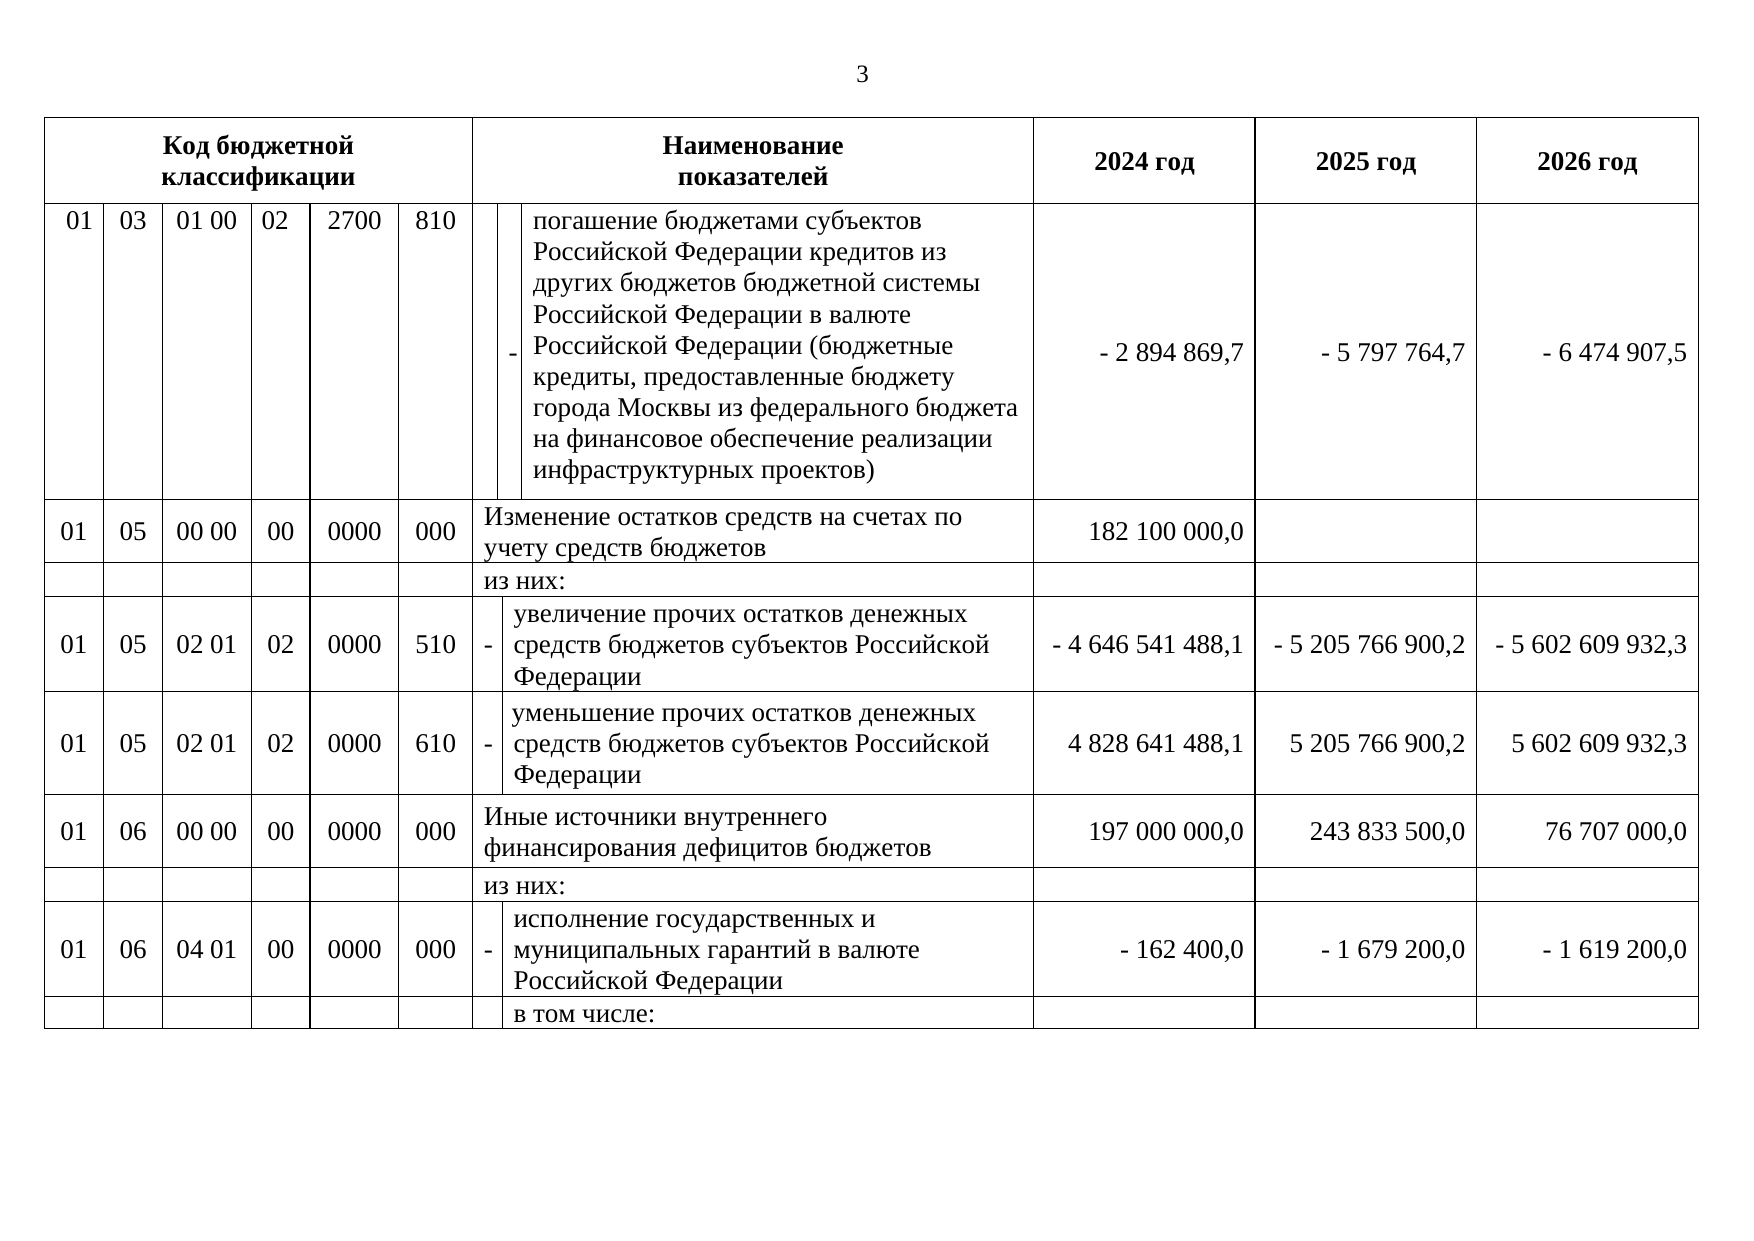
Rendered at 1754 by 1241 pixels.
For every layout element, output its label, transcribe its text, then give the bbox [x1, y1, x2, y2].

table_cell - [473, 597, 502, 691]
table_cell [1477, 868, 1698, 901]
table_cell [1256, 997, 1476, 1028]
table_cell [1477, 500, 1698, 562]
table_cell [45, 868, 103, 901]
table_cell [473, 204, 497, 498]
table_cell 00 [252, 500, 309, 562]
table_cell 76 707 000,0 [1477, 795, 1698, 867]
table_cell - 5 602 609 932,3 [1477, 597, 1698, 691]
table_cell [252, 563, 309, 596]
table_cell 05 [104, 500, 162, 562]
table_cell Изменение остатков средств на счетах по учету средств бюджетов [473, 500, 1033, 562]
table_cell 000 [399, 500, 472, 562]
table_cell [311, 563, 398, 596]
table_header 2025 год [1256, 118, 1476, 203]
table_cell 182 100 000,0 [1034, 500, 1254, 562]
table_cell [252, 997, 309, 1028]
table_cell [45, 997, 103, 1028]
table_cell 05 [104, 597, 162, 691]
table_cell [399, 868, 472, 901]
table_cell [1034, 997, 1254, 1028]
table_cell - 5 205 766 900,2 [1256, 597, 1476, 691]
table_cell [311, 868, 398, 901]
table_cell 01 [45, 795, 103, 867]
table_cell 197 000 000,0 [1034, 795, 1254, 867]
table_cell [1477, 563, 1698, 596]
table_cell 01 [45, 692, 103, 794]
table_header 2024 год [1034, 118, 1254, 203]
table_cell 01 [45, 902, 103, 996]
table_cell 0000 [311, 500, 398, 562]
table_cell - [473, 692, 502, 794]
table_cell 04 01 [163, 902, 251, 996]
table_cell уменьшение прочих остатков денежных средств бюджетов субъектов Российской Федерации [503, 692, 1033, 794]
table_cell - 6 474 907,5 [1477, 204, 1698, 498]
table_cell 4 828 641 488,1 [1034, 692, 1254, 794]
table_cell 02 [252, 597, 309, 691]
table_cell - 162 400,0 [1034, 902, 1254, 996]
table_cell [104, 868, 162, 901]
table_cell [1477, 997, 1698, 1028]
table_cell 510 [399, 597, 472, 691]
table_cell 00 00 [163, 795, 251, 867]
table_cell 02 [252, 204, 309, 498]
table_cell Иные источники внутреннего финансирования дефицитов бюджетов [473, 795, 1033, 867]
table_cell - 1 679 200,0 [1256, 902, 1476, 996]
table_cell погашение бюджетами субъектов Российской Федерации кредитов из других бюджетов бюджетной системы Российской Федерации в валюте Российской Федерации (бюджетные кредиты, предоставленные бюджету города Москвы из федерального бюджета на финансовое обеспечение реализации инфраструктурных проектов) [522, 204, 1033, 498]
table_cell [399, 563, 472, 596]
table_cell 810 [399, 204, 472, 498]
table_cell 01 [45, 500, 103, 562]
table_cell 0000 [311, 597, 398, 691]
table_cell увеличение прочих остатков денежных средств бюджетов субъектов Российской Федерации [503, 597, 1033, 691]
table_cell 2700 [311, 204, 398, 498]
table_cell - [473, 902, 502, 996]
table_cell - 4 646 541 488,1 [1034, 597, 1254, 691]
table_cell 610 [399, 692, 472, 794]
table_cell 0000 [311, 795, 398, 867]
table_cell 0000 [311, 902, 398, 996]
table_cell 06 [104, 902, 162, 996]
table_cell 02 01 [163, 597, 251, 691]
table_cell [104, 997, 162, 1028]
table_cell исполнение государственных и муниципальных гарантий в валюте Российской Федерации [503, 902, 1033, 996]
table_cell [252, 868, 309, 901]
table_cell 02 [252, 692, 309, 794]
table_cell [1256, 500, 1476, 562]
table_cell - 1 619 200,0 [1477, 902, 1698, 996]
table_cell 0000 [311, 692, 398, 794]
table_cell 05 [104, 692, 162, 794]
table_cell [163, 563, 251, 596]
table_cell 5 602 609 932,3 [1477, 692, 1698, 794]
table_cell 00 [252, 902, 309, 996]
table_cell [399, 997, 472, 1028]
table_cell - [498, 204, 521, 498]
table_cell 00 [252, 795, 309, 867]
table_cell [1256, 868, 1476, 901]
table_cell - 2 894 869,7 [1034, 204, 1254, 498]
table_cell [1034, 868, 1254, 901]
table_header Наименование показателей [473, 118, 1033, 203]
table_cell в том числе: [503, 997, 1033, 1028]
table_cell из них: [473, 563, 1033, 596]
table_cell 01 [45, 597, 103, 691]
table_cell 01 00 [163, 204, 251, 498]
table_cell 06 [104, 795, 162, 867]
table_cell [473, 997, 502, 1028]
table_cell из них: [473, 868, 1033, 901]
table_cell - 5 797 764,7 [1256, 204, 1476, 498]
table_header Код бюджетной классификации [45, 118, 472, 203]
table_cell [311, 997, 398, 1028]
table_cell 03 [104, 204, 162, 498]
table_cell 000 [399, 795, 472, 867]
table_cell [163, 868, 251, 901]
table_cell [163, 997, 251, 1028]
table_cell 01 [45, 204, 103, 498]
table_cell 5 205 766 900,2 [1256, 692, 1476, 794]
table_cell 00 00 [163, 500, 251, 562]
table_cell [1256, 563, 1476, 596]
table_cell [45, 563, 103, 596]
table_header 2026 год [1477, 118, 1698, 203]
table_cell [104, 563, 162, 596]
table_cell [1034, 563, 1254, 596]
table_cell 02 01 [163, 692, 251, 794]
table_cell 243 833 500,0 [1256, 795, 1476, 867]
table_cell 000 [399, 902, 472, 996]
